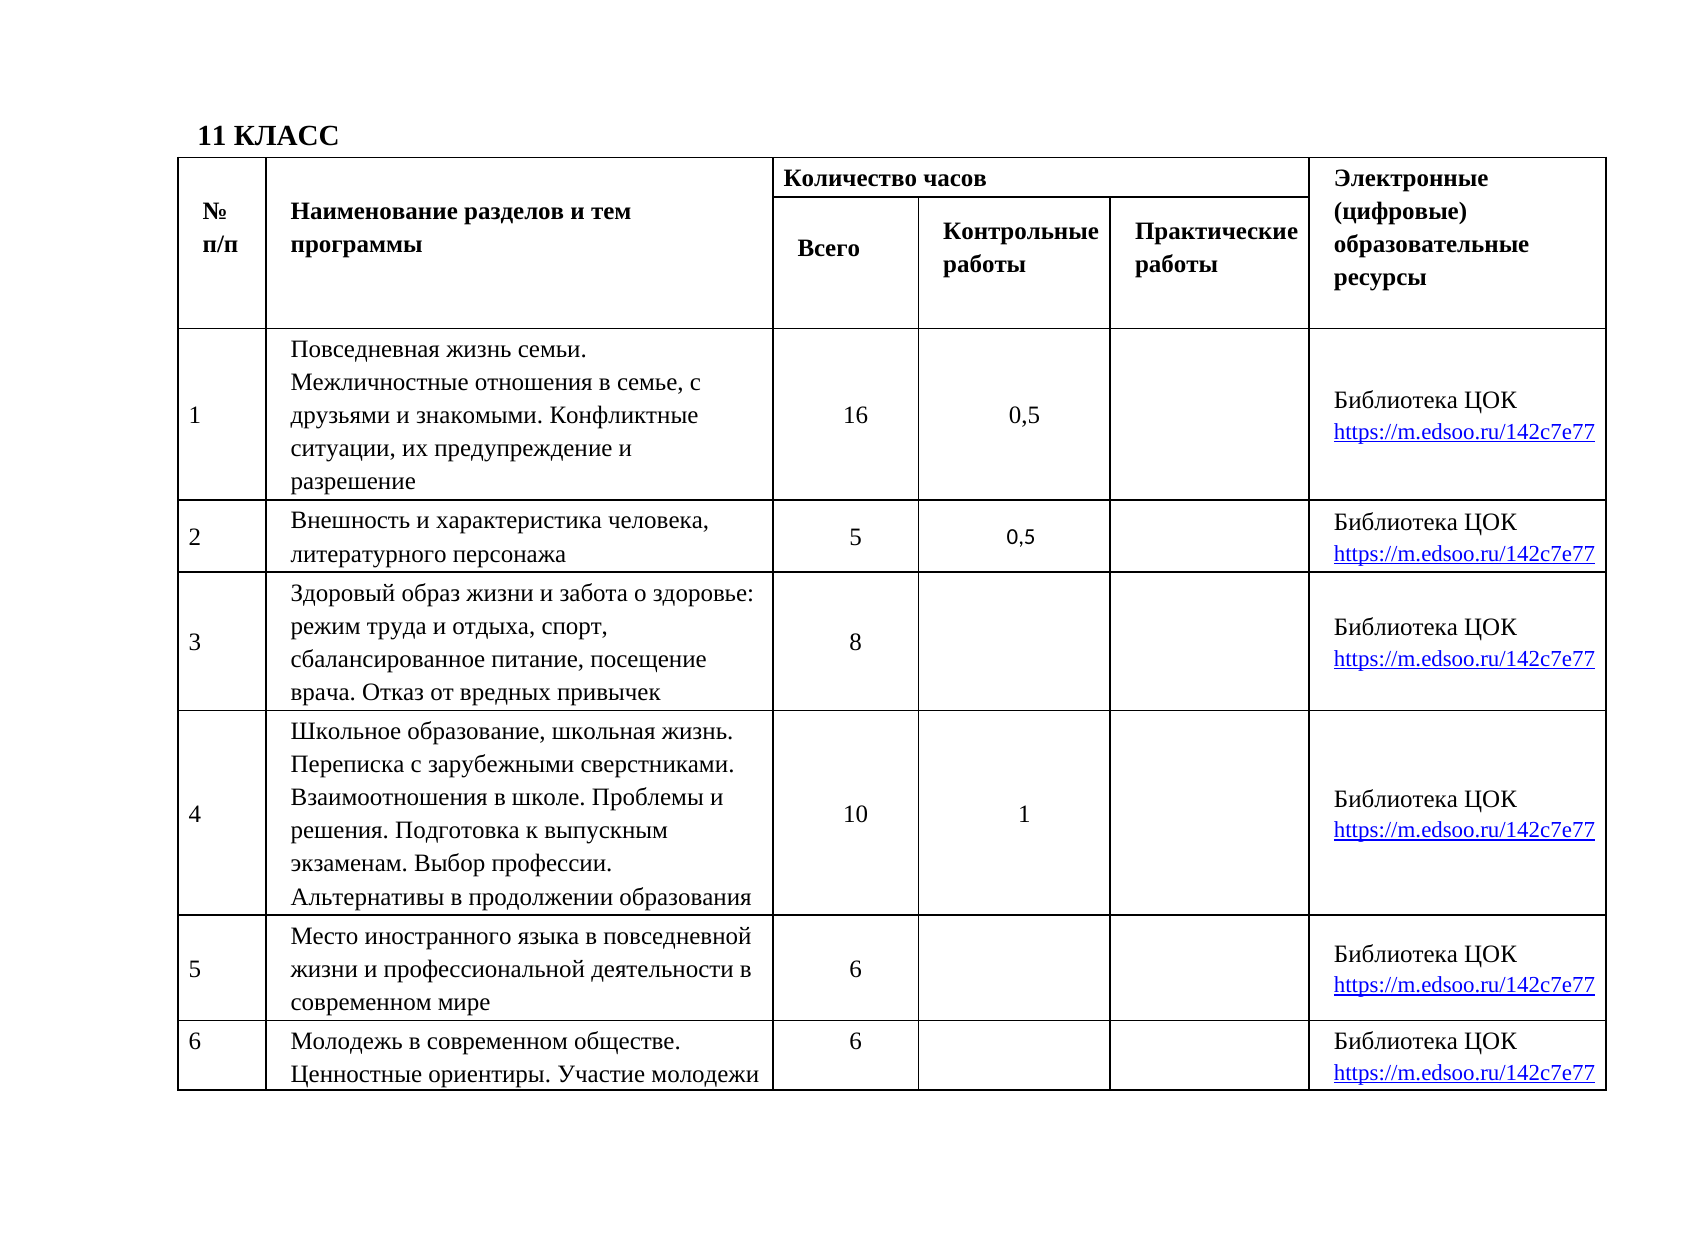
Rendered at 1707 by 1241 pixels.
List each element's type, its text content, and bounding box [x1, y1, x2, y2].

table_cell 4 [179, 711, 265, 914]
table_cell 0,5 [919, 329, 1109, 499]
table_cell Библиотека ЦОК https://m.edsoo.ru/142c7e77 [1310, 711, 1605, 914]
table_cell 0,5 [919, 501, 1109, 571]
table_header Количество часов [774, 158, 1308, 196]
table_cell 5 [179, 916, 265, 1019]
table_cell [1111, 1021, 1308, 1089]
table_cell [1111, 711, 1308, 914]
table_cell Школьное образование, школьная жизнь. Переписка с зарубежными сверстниками. Взаимоотношения в школе. Проблемы и решения. Подготовка к выпускным экзаменам. Выбор профессии. Альтернативы в продолжении образования [267, 711, 772, 914]
table_cell Внешность и характеристика человека, литературного персонажа [267, 501, 772, 571]
table_cell [919, 1021, 1109, 1089]
table_cell 1 [179, 329, 265, 499]
table_cell 6 [774, 916, 918, 1019]
table_cell 5 [774, 501, 918, 571]
table_cell [1111, 501, 1308, 571]
table_cell Библиотека ЦОК https://m.edsoo.ru/142c7e77 [1310, 329, 1605, 499]
table_header Электронные (цифровые) образовательные ресурсы [1310, 158, 1605, 327]
table_cell 6 [179, 1021, 265, 1089]
table_cell [1111, 573, 1308, 710]
table_header № п/п [179, 158, 265, 327]
table_cell Повседневная жизнь семьи. Межличностные отношения в семье, с друзьями и знакомыми. Конфликтные ситуации, их предупреждение и разрешение [267, 329, 772, 499]
table_cell [919, 573, 1109, 710]
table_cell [1310, 1021, 1605, 1089]
table_cell Место иностранного языка в повседневной жизни и профессиональной деятельности в современном мире [267, 916, 772, 1019]
table_cell [1111, 916, 1308, 1019]
table_cell Контрольные работы [919, 198, 1109, 327]
table_header Наименование разделов и тем программы [267, 158, 772, 327]
table_cell Практические работы [1111, 198, 1308, 327]
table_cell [267, 1021, 772, 1089]
table_cell 10 [774, 711, 918, 914]
table_cell 1 [919, 711, 1109, 914]
table_cell [1111, 329, 1308, 499]
table_cell 8 [774, 573, 918, 710]
table_cell 2 [179, 501, 265, 571]
table_cell Библиотека ЦОК https://m.edsoo.ru/142c7e77 [1310, 573, 1605, 710]
table_cell Всего [774, 198, 918, 327]
table_cell Библиотека ЦОК https://m.edsoo.ru/142c7e77 [1310, 501, 1605, 571]
table_cell [919, 916, 1109, 1019]
table_cell 6 [774, 1021, 918, 1089]
table_cell Библиотека ЦОК https://m.edsoo.ru/142c7e77 [1310, 916, 1605, 1019]
table_cell 3 [179, 573, 265, 710]
text 11 КЛАСС [190, 118, 1618, 152]
table_cell 16 [774, 329, 918, 499]
table_cell Здоровый образ жизни и забота о здоровье: режим труда и отдыха, спорт, сбалансированное питание, посещение врача. Отказ от вредных привычек [267, 573, 772, 710]
